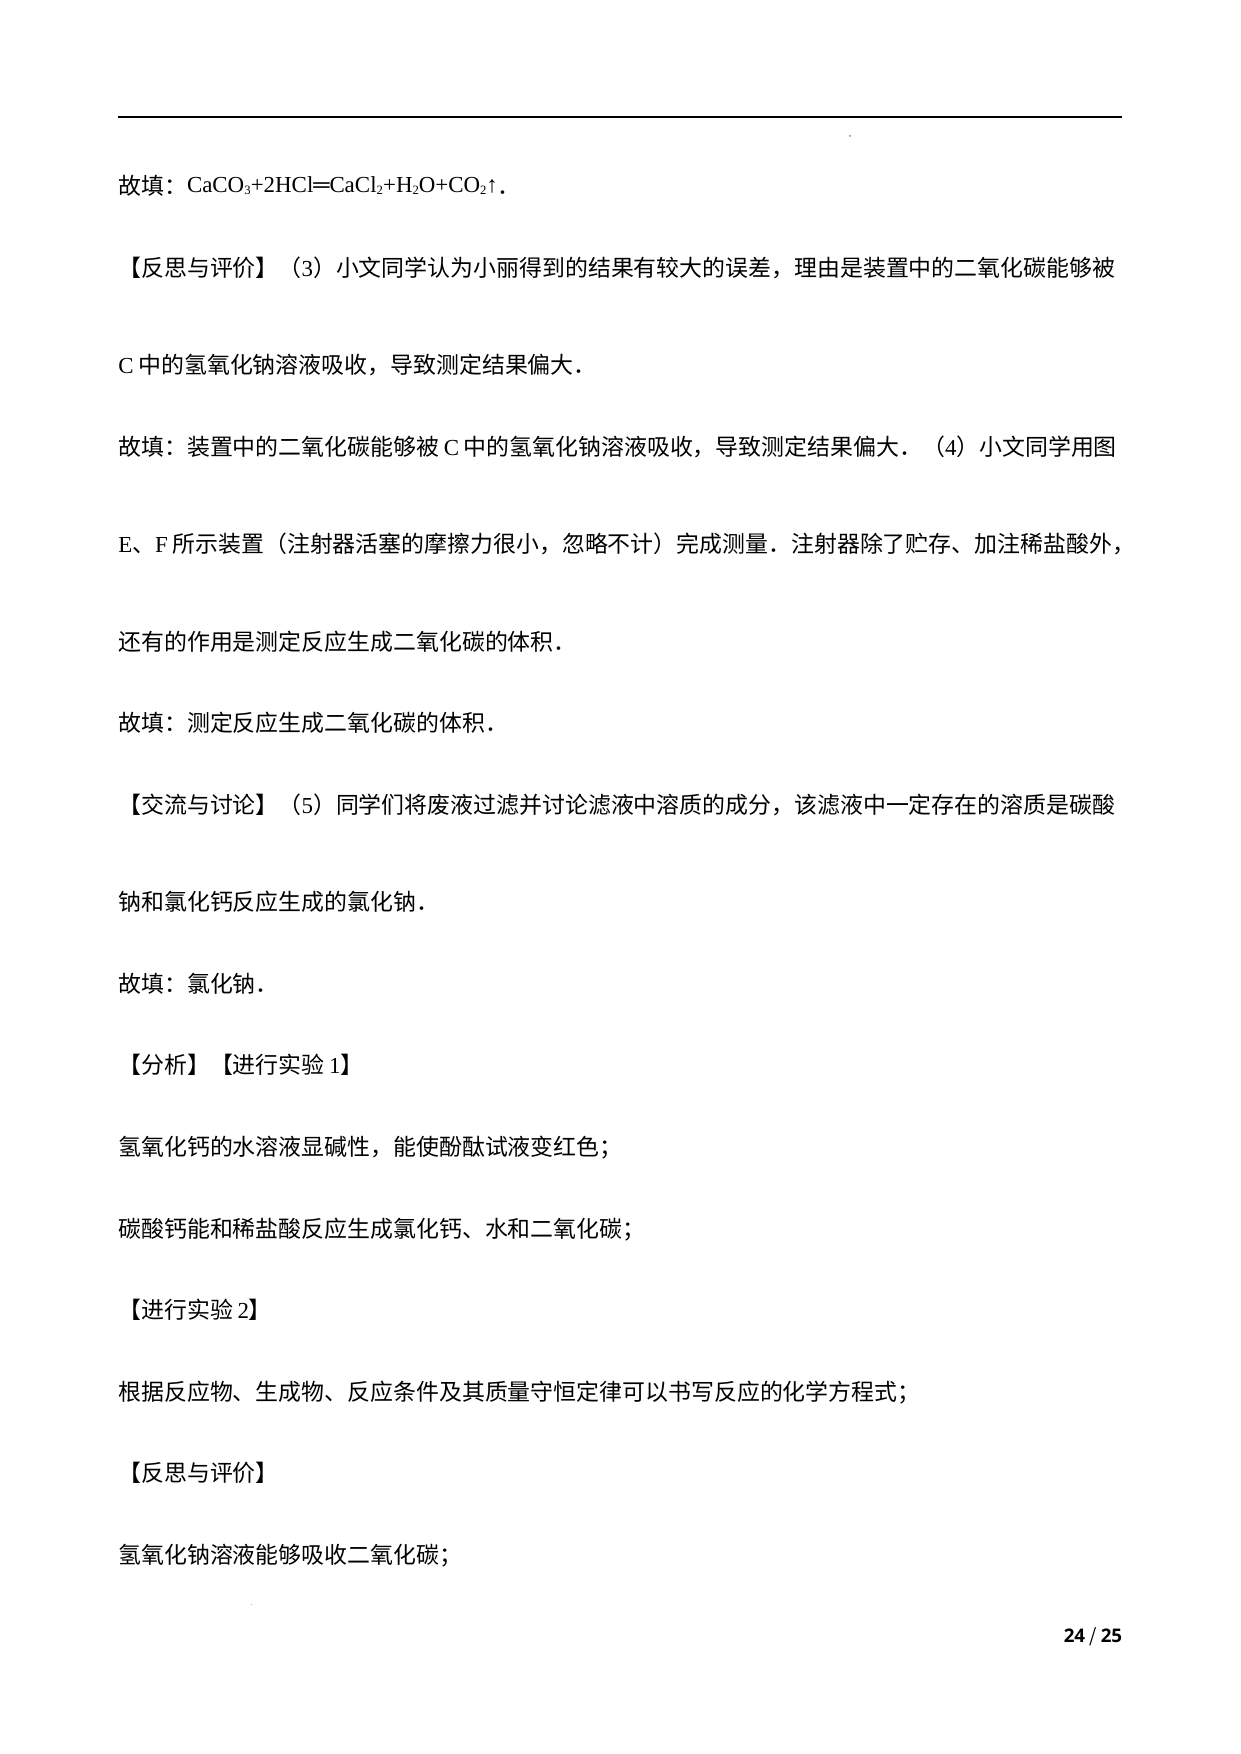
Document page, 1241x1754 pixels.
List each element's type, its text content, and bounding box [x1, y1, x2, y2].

text 根据反应物、生成物、反应条件及其质量守恒定律可以书写反应的化学方程式； [118, 1358, 1122, 1423]
text 碳酸钙能和稀盐酸反应生成氯化钙、水和二氧化碳； [118, 1195, 1122, 1260]
text 【交流与讨论】（5）同学们将废液过滤并讨论滤液中溶质的成分，该滤液中一定存在的溶质是碳酸钠和氯化钙反应生成的氯化钠． [118, 771, 1122, 933]
text 故填：装置中的二氧化碳能够被C中的氢氧化钠溶液吸收，导致测定结果偏大．（4）小文同学用图E、F所示装置（注射器活塞的摩擦力很小，忽略不计）完成测量．注射器除了贮存、加注稀盐酸外，还有的作用是测定反应生成二氧化碳的体积． [118, 413, 1122, 673]
text 【反思与评价】（3）小文同学认为小丽得到的结果有较大的误差，理由是装置中的二氧化碳能够被C中的氢氧化钠溶液吸收，导致测定结果偏大． [118, 234, 1122, 396]
text 故填：氯化钠． [118, 950, 1122, 1015]
text 氢氧化钠溶液能够吸收二氧化碳； [118, 1521, 1122, 1586]
text 【分析】【进行实验1】 [118, 1032, 1122, 1097]
text 故填：CaCO3+2HCl═CaCl2+H2O+CO2↑． [118, 152, 1122, 217]
text 【反思与评价】 [118, 1439, 1122, 1504]
text 【进行实验2】 [118, 1276, 1122, 1341]
text 氢氧化钙的水溶液显碱性，能使酚酞试液变红色； [118, 1113, 1122, 1178]
text 故填：测定反应生成二氧化碳的体积． [118, 689, 1122, 754]
